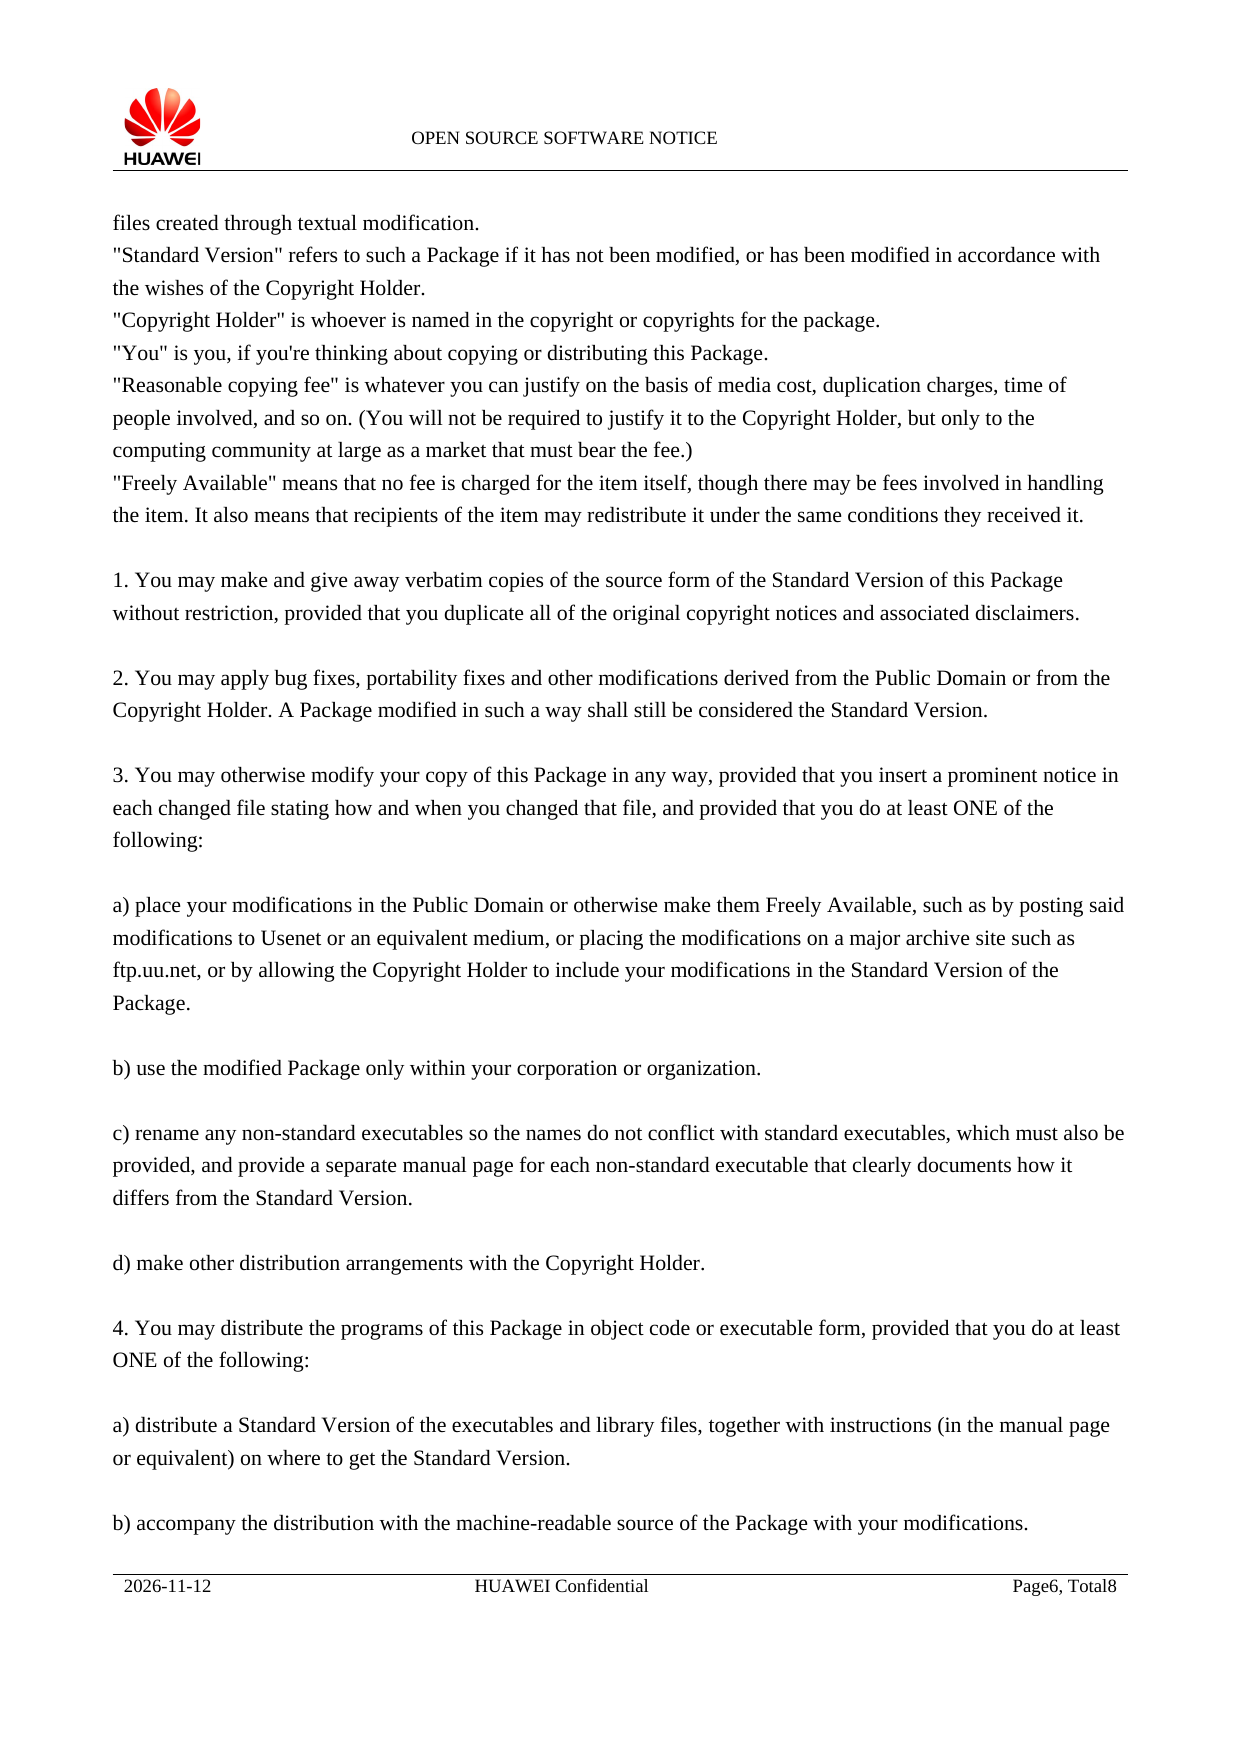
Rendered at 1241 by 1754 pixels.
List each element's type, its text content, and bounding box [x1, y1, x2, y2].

picture [124, 88, 201, 165]
